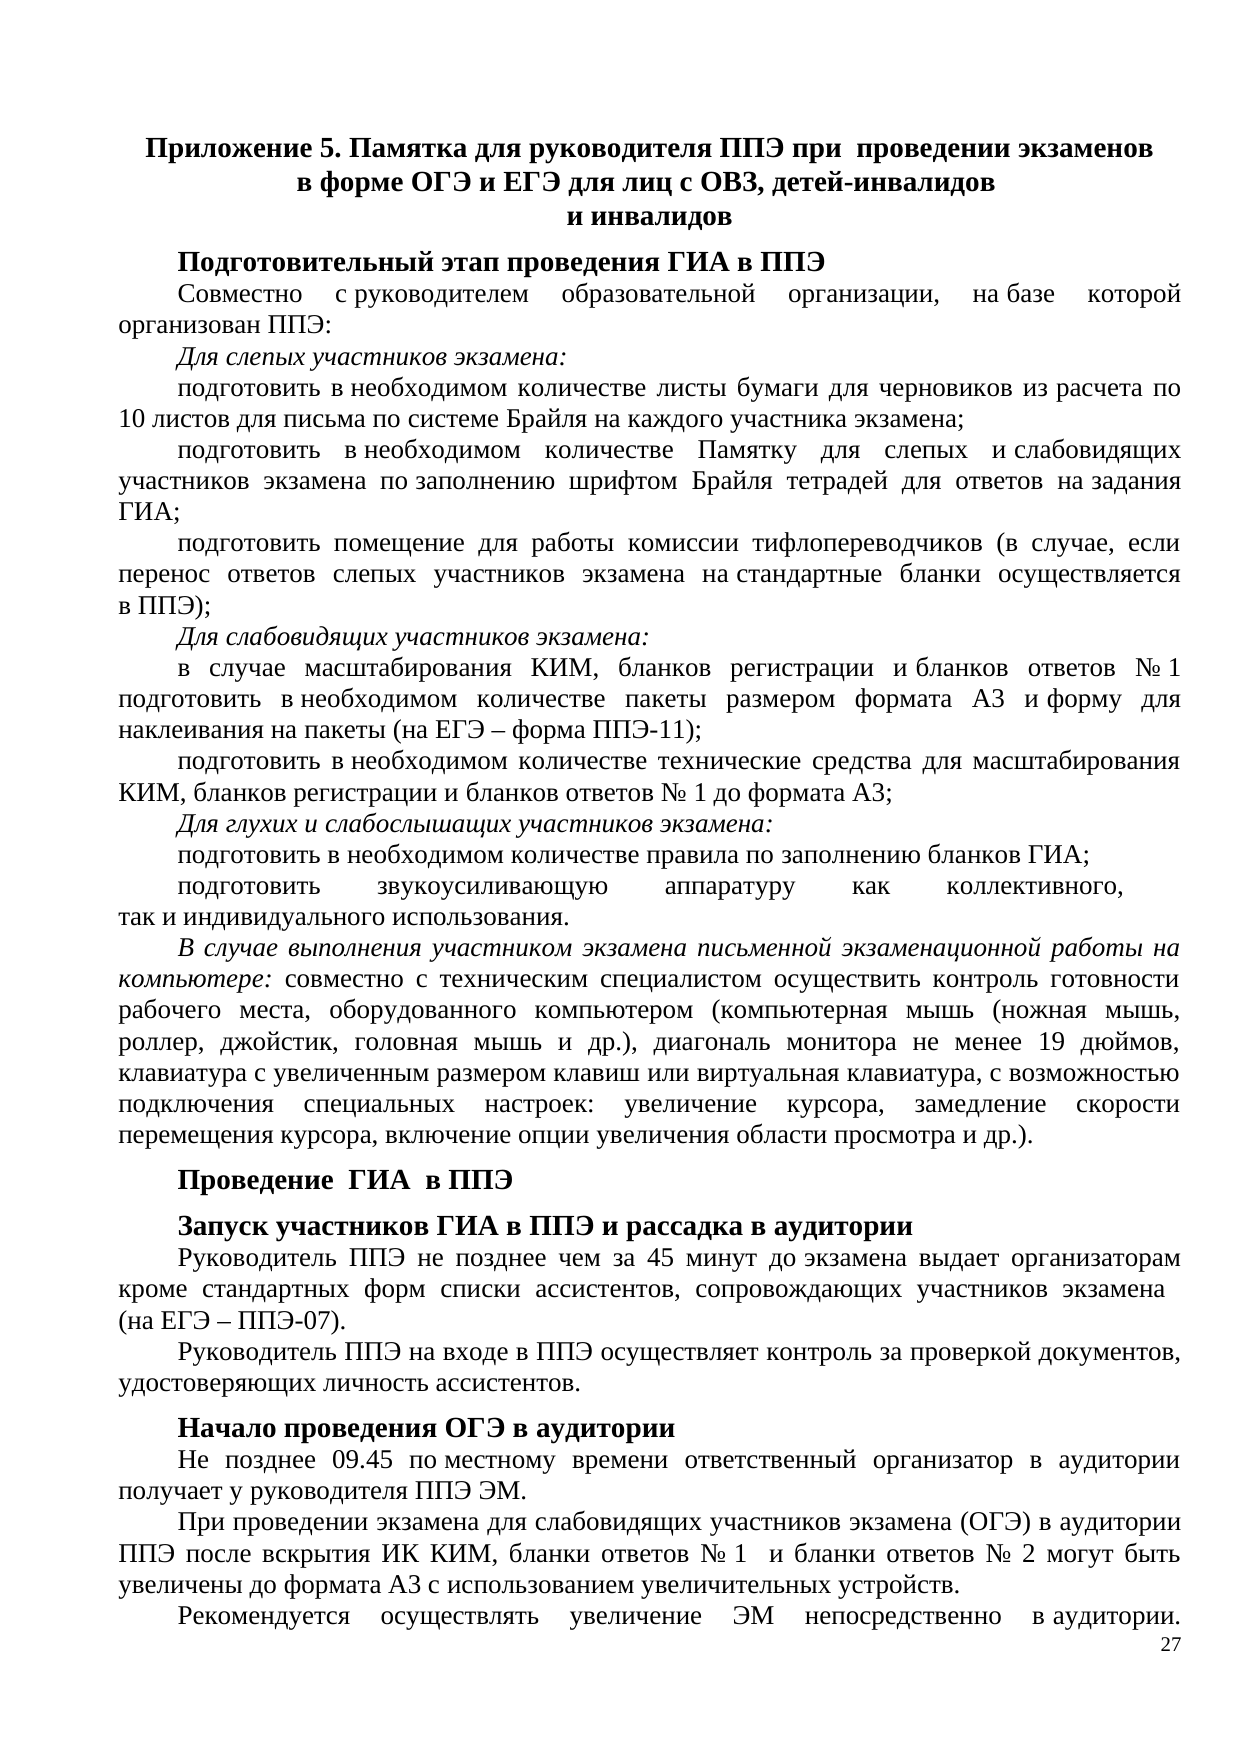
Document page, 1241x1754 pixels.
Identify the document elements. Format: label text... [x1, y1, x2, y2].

subtitle Приложение 5. Памятка для руководителя ППЭ при проведении экзаменов в форме ОГЭ и ЕГЭ для лиц с ОВЗ, детей-инвалидов и инвалидов [118, 131, 1181, 231]
text в случае масштабирования КИМ, бланков регистрации и бланков ответов № 1 подготовить в необходимом количестве пакеты размером формата А3 и форму для наклеивания на пакеты (на ЕГЭ – форма ППЭ-11); [118, 651, 1181, 744]
text Для слепых участников экзамена: [118, 339, 1181, 371]
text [118, 1599, 1181, 1630]
text Проведение ГИА в ППЭ [118, 1162, 1181, 1195]
text Руководитель ППЭ на входе в ППЭ осуществляет контроль за проверкой документов, удостоверяющих личность ассистентов. [118, 1335, 1181, 1397]
text подготовить звукоусиливающую аппаратуру как коллективного, так и индивидуального использования. [118, 869, 1181, 931]
text Для слабовидящих участников экзамена: [118, 620, 1181, 651]
text В случае выполнения участником экзамена письменной экзаменационной работы на компьютере: совместно с техническим специалистом осуществить контроль готовности рабочего места, оборудованного компьютером (компьютерная мышь (ножная мышь, роллер, джойстик, головная мышь и др.), диагональ монитора не менее 19 дюймов, клавиатура с увеличенным размером клавиш или виртуальная клавиатура, с возможностью подключения специальных настроек: увеличение курсора, замедление скорости перемещения курсора, включение опции увеличения области просмотра и др.). [118, 931, 1181, 1149]
text Для глухих и слабослышащих участников экзамена: [118, 807, 1181, 838]
text Начало проведения ОГЭ в аудитории [118, 1410, 1181, 1443]
text Не позднее 09.45 по местному времени ответственный организатор в аудитории получает у руководителя ППЭ ЭМ. [118, 1443, 1181, 1506]
text Совместно с руководителем образовательной организации, на базе которой организован ППЭ: [118, 277, 1181, 339]
text подготовить в необходимом количестве Памятку для слепых и слабовидящих участников экзамена по заполнению шрифтом Брайля тетрадей для ответов на задания ГИА; [118, 433, 1181, 526]
text подготовить в необходимом количестве правила по заполнению бланков ГИА; [118, 838, 1181, 869]
text Запуск участников ГИА в ППЭ и рассадка в аудитории [118, 1208, 1181, 1241]
text подготовить в необходимом количестве листы бумаги для черновиков из расчета по 10 листов для письма по системе Брайля на каждого участника экзамена; [118, 371, 1181, 433]
text подготовить в необходимом количестве технические средства для масштабирования КИМ, бланков регистрации и бланков ответов № 1 до формата А3; [118, 744, 1181, 807]
text Руководитель ППЭ не позднее чем за 45 минут до экзамена выдает организаторам кроме стандартных форм списки ассистентов, сопровождающих участников экзамена (на ЕГЭ – ППЭ-07). [118, 1241, 1181, 1335]
text подготовить помещение для работы комиссии тифлопереводчиков (в случае, если перенос ответов слепых участников экзамена на стандартные бланки осуществляется в ППЭ); [118, 526, 1181, 620]
text Подготовительный этап проведения ГИА в ППЭ [118, 244, 1181, 277]
text При проведении экзамена для слабовидящих участников экзамена (ОГЭ) в аудитории ППЭ после вскрытия ИК КИМ, бланки ответов № 1 и бланки ответов № 2 могут быть увеличены до формата А3 с использованием увеличительных устройств. [118, 1506, 1181, 1599]
